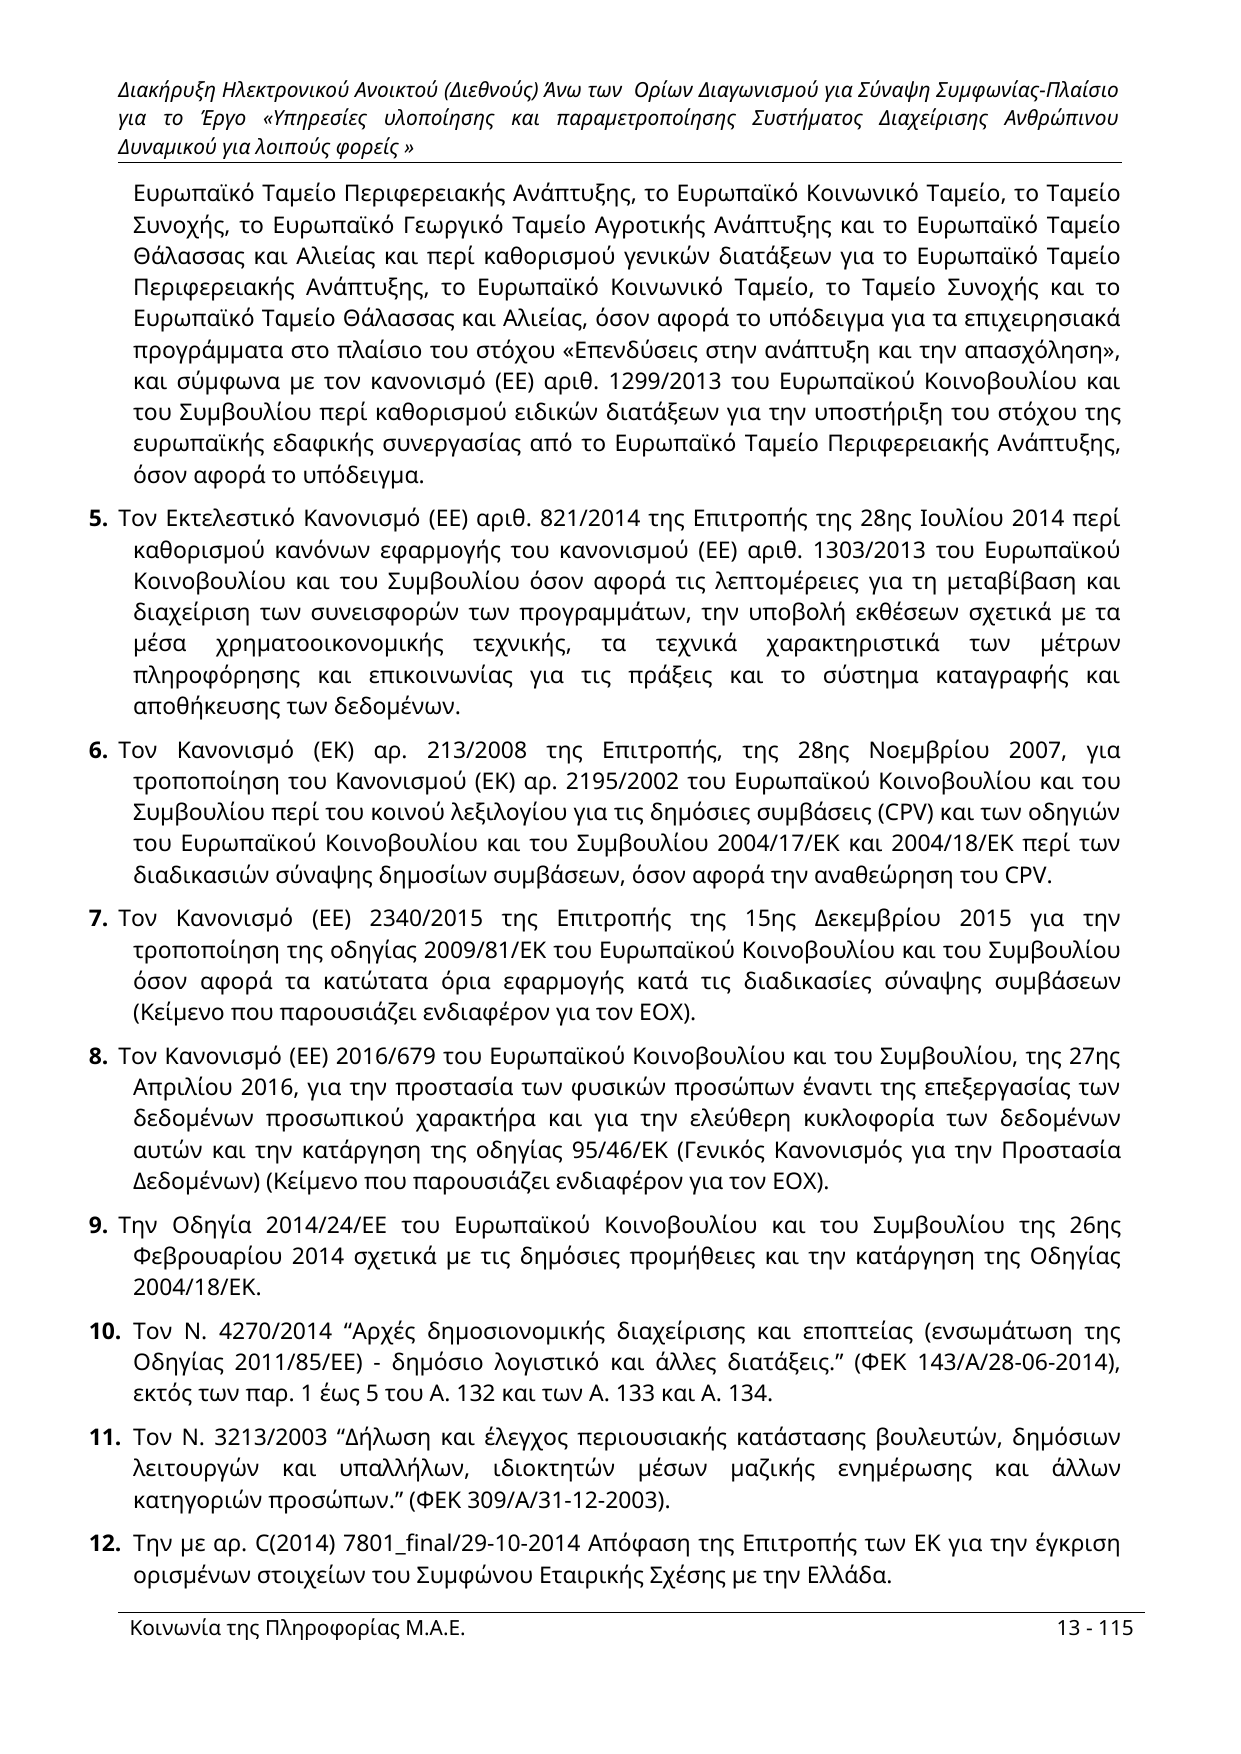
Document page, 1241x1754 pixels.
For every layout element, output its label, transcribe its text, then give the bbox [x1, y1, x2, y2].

list Την με αρ. C(2014) 7801_final/29-10-2014 Απόφαση της Επιτροπής των ΕΚ για την έγκριση ορισμένων στοιχείων του Συμφώνου Εταιρικής Σχέσης με την Ελλάδα. [88, 1527, 1122, 1590]
list Τον N. 4270/2014 “Αρχές δημοσιονομικής διαχείρισης και εποπτείας (ενσωμάτωση της Οδηγίας 2011/85/ΕΕ) - δημόσιο λογιστικό και άλλες διατάξεις.” (ΦΕΚ 143/A/28-06-2014), εκτός των παρ. 1 έως 5 του Α. 132 και των Α. 133 και Α. 134. [88, 1315, 1122, 1408]
list Τον Εκτελεστικό Κανονισμό (ΕΕ) αριθ. 821/2014 της Επιτροπής της 28ης Ιουλίου 2014 περί καθορισμού κανόνων εφαρμογής του κανονισμού (ΕΕ) αριθ. 1303/2013 του Ευρωπαϊκού Κοινοβουλίου και του Συμβουλίου όσον αφορά τις λεπτομέρειες για τη μεταβίβαση και διαχείριση των συνεισφορών των προγραμμάτων, την υποβολή εκθέσεων σχετικά με τα μέσα χρηματοοικονομικής τεχνικής, τα τεχνικά χαρακτηριστικά των μέτρων πληροφόρησης και επικοινωνίας για τις πράξεις και το σύστημα καταγραφής και αποθήκευσης των δεδομένων. [88, 502, 1122, 721]
list Την Οδηγία 2014/24/ΕΕ του Ευρωπαϊκού Κοινοβουλίου και του Συμβουλίου της 26ης Φεβρουαρίου 2014 σχετικά με τις δημόσιες προμήθειες και την κατάργηση της Οδηγίας 2004/18/ΕΚ. [88, 1208, 1122, 1302]
list Τον N. 3213/2003 “Δήλωση και έλεγχος περιουσιακής κατάστασης βουλευτών, δημόσιων λειτουργών και υπαλλήλων, ιδιοκτητών μέσων μαζικής ενημέρωσης και άλλων κατηγοριών προσώπων.” (ΦΕΚ 309/A/31-12-2003). [88, 1421, 1122, 1515]
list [88, 177, 1122, 490]
list Τον Κανονισμό (ΕΕ) 2016/679 του Ευρωπαϊκού Κοινοβουλίου και του Συμβουλίου, της 27ης Απριλίου 2016, για την προστασία των φυσικών προσώπων έναντι της επεξεργασίας των δεδομένων προσωπικού χαρακτήρα και για την ελεύθερη κυκλοφορία των δεδομένων αυτών και την κατάργηση της οδηγίας 95/46/ΕΚ (Γενικός Κανονισμός για την Προστασία Δεδομένων) (Κείμενο που παρουσιάζει ενδιαφέρον για τον ΕΟΧ). [88, 1040, 1122, 1196]
list Τον Κανονισμό (ΕΚ) αρ. 213/2008 της Επιτροπής, της 28ης Νοεμβρίου 2007, για τροποποίηση του Κανονισμού (ΕΚ) αρ. 2195/2002 του Ευρωπαϊκού Κοινοβουλίου και του Συμβουλίου περί του κοινού λεξιλογίου για τις δημόσιες συμβάσεις (CPV) και των οδηγιών του Ευρωπαϊκού Κοινοβουλίου και του Συμβουλίου 2004/17/ΕΚ και 2004/18/ΕΚ περί των διαδικασιών σύναψης δημοσίων συμβάσεων, όσον αφορά την αναθεώρηση του CPV. [88, 733, 1122, 890]
list Τον Κανονισμό (ΕΕ) 2340/2015 της Επιτροπής της 15ης Δεκεμβρίου 2015 για την τροποποίηση της οδηγίας 2009/81/ΕΚ του Ευρωπαϊκού Κοινοβουλίου και του Συμβουλίου όσον αφορά τα κατώτατα όρια εφαρμογής κατά τις διαδικασίες σύναψης συμβάσεων (Κείμενο που παρουσιάζει ενδιαφέρον για τον ΕΟΧ). [88, 902, 1122, 1027]
